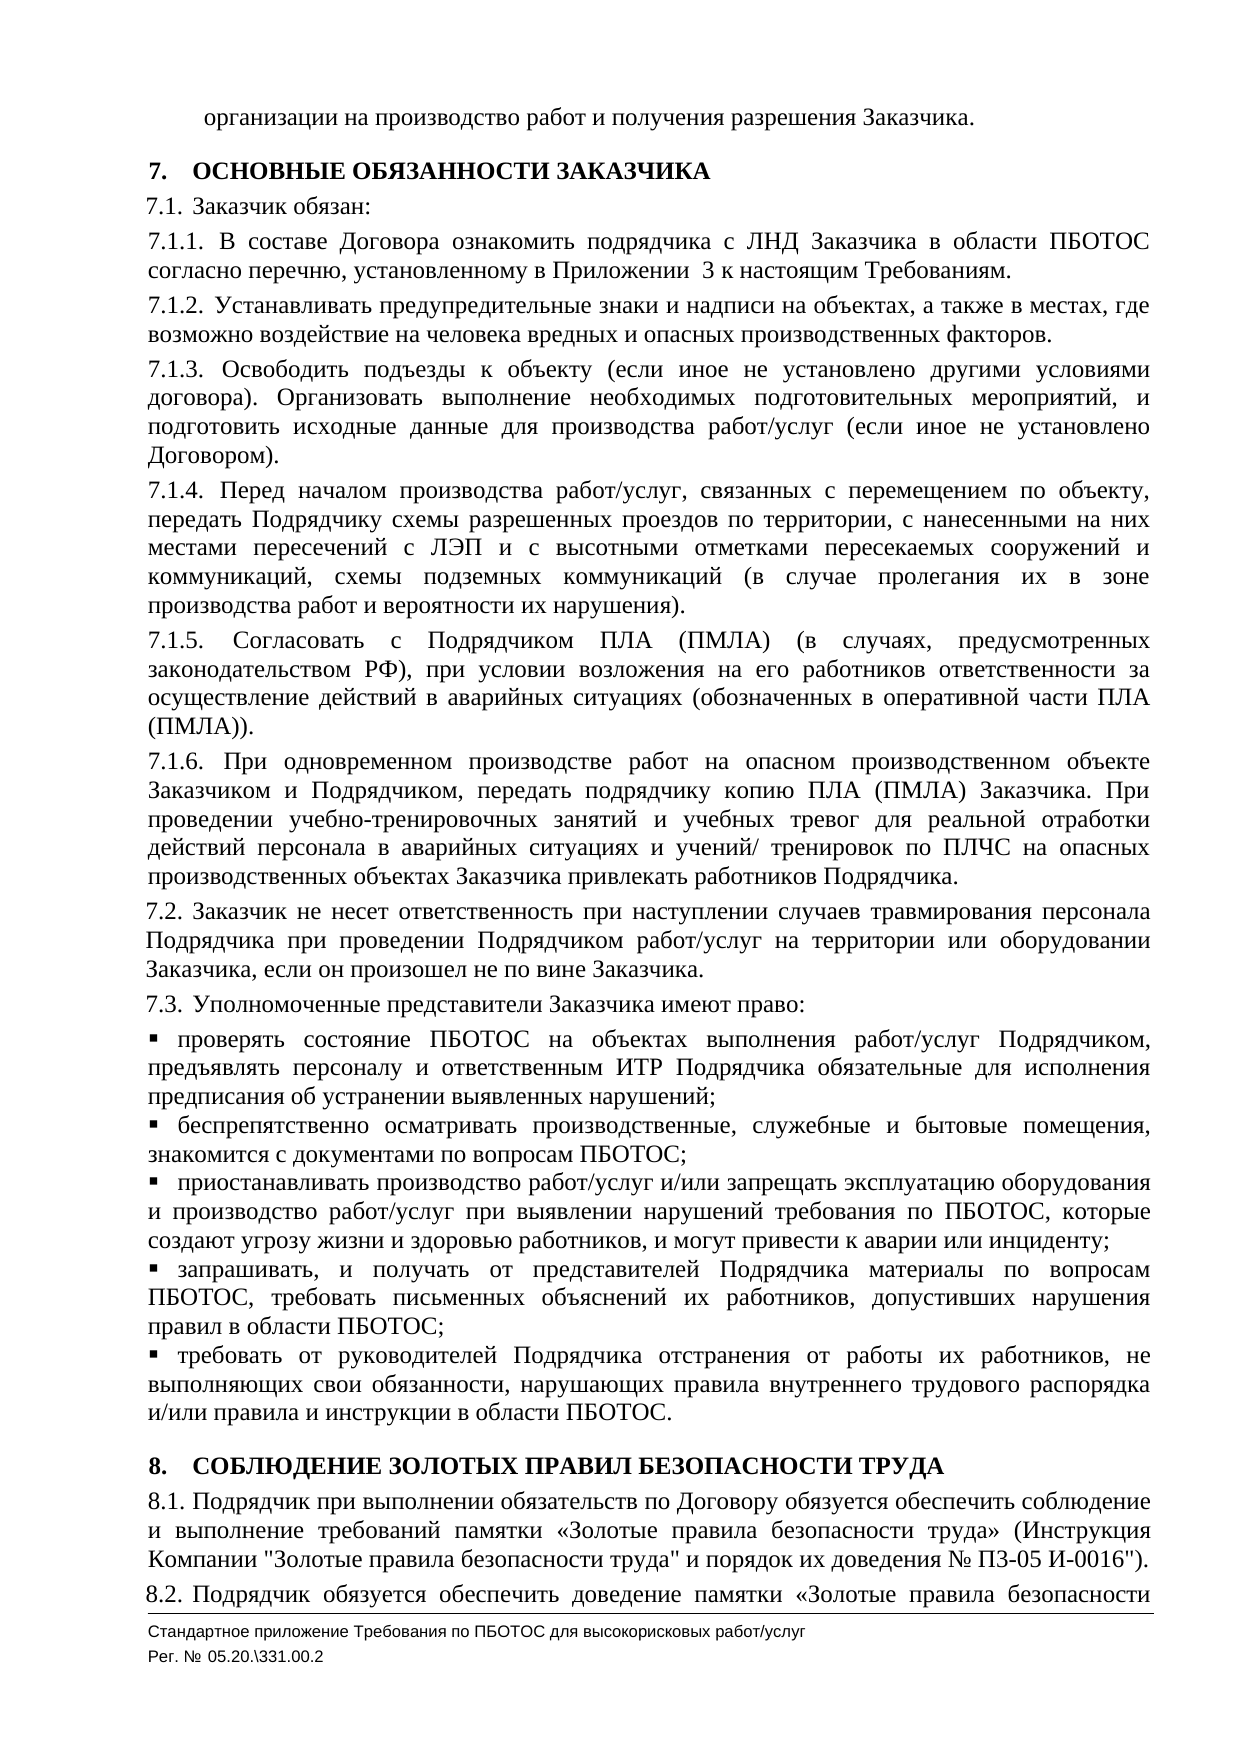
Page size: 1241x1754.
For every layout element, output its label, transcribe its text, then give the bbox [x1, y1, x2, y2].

list Уполномоченные представители Заказчика имеют право: [145, 989, 1152, 1017]
list Согласовать с Подрядчиком ПЛА (ПМЛА) (в случаях, предусмотренных законодательством РФ), при условии возложения на его работников ответственности за осуществление действий в аварийных ситуациях (обозначенных в оперативной части ПЛА (ПМЛА)). [148, 625, 1151, 740]
list При одновременном производстве работ на опасном производственном объекте Заказчиком и Подрядчиком, передать подрядчику копию ПЛА (ПМЛА) Заказчика. При проведении учебно-тренировочных занятий и учебных тревог для реальной отработки действий персонала в аварийных ситуациях и учений/ тренировок по ПЛЧС на опасных производственных объектах Заказчика привлекать работников Подрядчика. [148, 746, 1151, 890]
list Освободить подъезды к объекту (если иное не установлено другими условиями договора). Организовать выполнение необходимых подготовительных мероприятий, и подготовить исходные данные для производства работ/услуг (если иное не установлено Договором). [148, 354, 1151, 469]
list Соблюдение Золотых правил безопасности труда [148, 1451, 1152, 1480]
list Устанавливать предупредительные знаки и надписи на объектах, а также в местах, где возможно воздействие на человека вредных и опасных производственных факторов. [148, 290, 1151, 347]
list ОСНОВНЫЕ ОБЯЗАННОСТИ ЗАКАЗЧИКА [148, 156, 1152, 185]
list В составе Договора ознакомить подрядчика с ЛНД Заказчика в области ПБОТОС согласно перечню, установленному в Приложении 3 к настоящим Требованиям. [148, 226, 1151, 284]
list Заказчик обязан: [145, 191, 1152, 220]
list запрашивать, и получать от представителей Подрядчика материалы по вопросам ПБОТОС, требовать письменных объяснений их работников, допустивших нарушения правил в области ПБОТОС; [148, 1254, 1152, 1340]
list Подрядчик при выполнении обязательств по Договору обязуется обеспечить соблюдение и выполнение требований памятки «Золотые правила безопасности труда» (Инструкция Компании "Золотые правила безопасности труда" и порядок их доведения № П3-05 И-0016"). [148, 1486, 1152, 1572]
list приостанавливать производство работ/услуг и/или запрещать эксплуатацию оборудования и производство работ/услуг при выявлении нарушений требования по ПБОТОС, которые создают угрозу жизни и здоровью работников, и могут привести к аварии или инциденту; [148, 1167, 1152, 1254]
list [167, 102, 1152, 131]
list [145, 1579, 1152, 1607]
list беспрепятственно осматривать производственные, служебные и бытовые помещения, знакомится с документами по вопросам ПБОТОС; [148, 1110, 1152, 1167]
list Заказчик не несет ответственность при наступлении случаев травмирования персонала Подрядчика при проведении Подрядчиком работ/услуг на территории или оборудовании Заказчика, если он произошел не по вине Заказчика. [145, 896, 1152, 982]
list Перед началом производства работ/услуг, связанных с перемещением по объекту, передать Подрядчику схемы разрешенных проездов по территории, с нанесенными на них местами пересечений с ЛЭП и с высотными отметками пересекаемых сооружений и коммуникаций, схемы подземных коммуникаций (в случае пролегания их в зоне производства работ и вероятности их нарушения). [148, 475, 1151, 619]
list проверять состояние ПБОТОС на объектах выполнения работ/услуг Подрядчиком, предъявлять персоналу и ответственным ИТР Подрядчика обязательные для исполнения предписания об устранении выявленных нарушений; [148, 1024, 1152, 1110]
list требовать от руководителей Подрядчика отстранения от работы их работников, не выполняющих свои обязанности, нарушающих правила внутреннего трудового распорядка и/или правила и инструкции в области ПБОТОС. [148, 1340, 1152, 1426]
